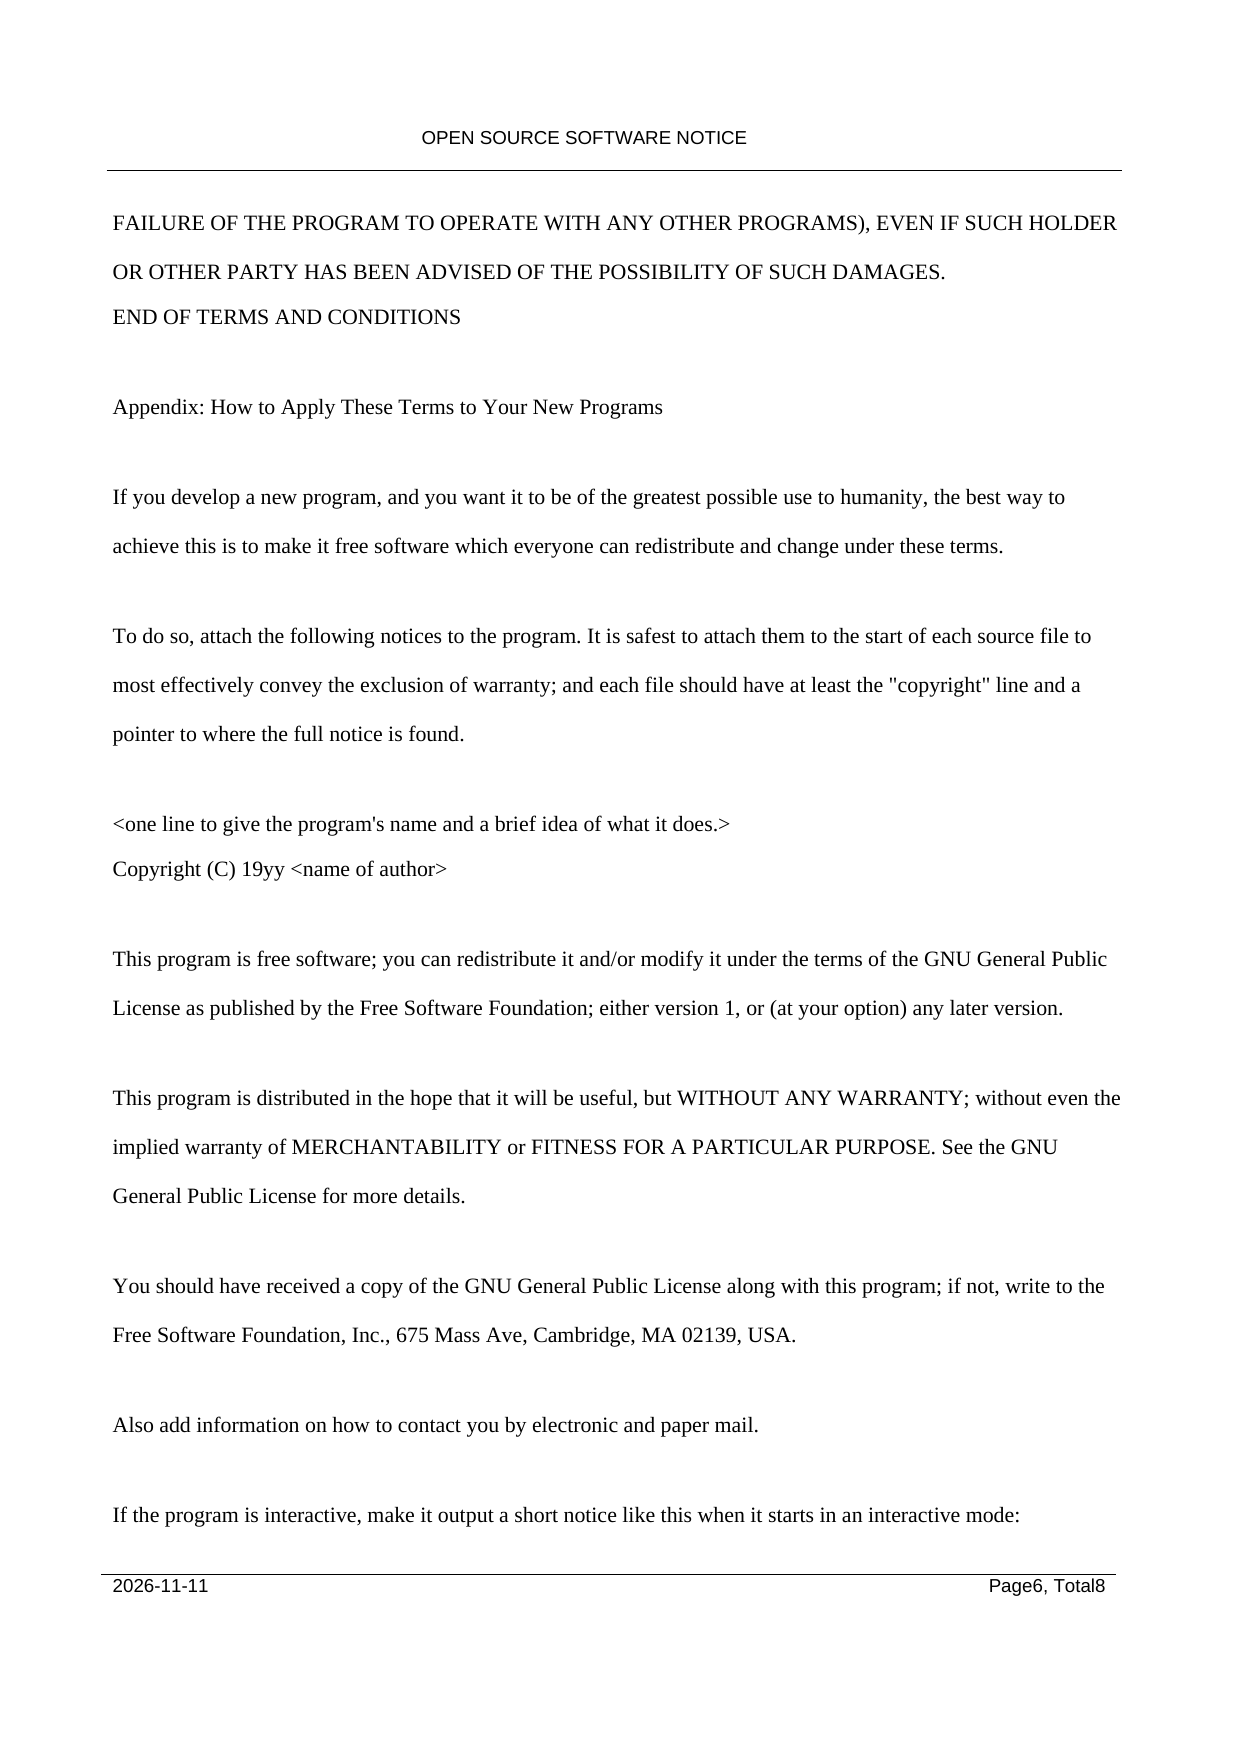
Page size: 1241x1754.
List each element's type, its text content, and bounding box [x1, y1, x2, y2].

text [112, 206, 1128, 288]
text If the program is interactive, make it output a short notice like this when it starts in an interactive mode: [112, 1498, 1128, 1531]
text Appendix: How to Apply These Terms to Your New Programs [112, 390, 1128, 423]
text Copyright (C) 19yy <name of author> [112, 852, 1128, 885]
text This program is free software; you can redistribute it and/or modify it under the terms of the GNU General Public License as published by the Free Software Foundation; either version 1, or (at your option) any later version. [112, 943, 1128, 1024]
text END OF TERMS AND CONDITIONS [112, 300, 1128, 333]
text If you develop a new program, and you want it to be of the greatest possible use to humanity, the best way to achieve this is to make it free software which everyone can redistribute and change under these terms. [112, 481, 1128, 562]
text Also add information on how to contact you by electronic and paper mail. [112, 1408, 1128, 1441]
text You should have received a copy of the GNU General Public License along with this program; if not, write to the Free Software Foundation, Inc., 675 Mass Ave, Cambridge, MA 02139, USA. [112, 1269, 1128, 1351]
text To do so, attach the following notices to the program. It is safest to attach them to the start of each source file to most effectively convey the exclusion of warranty; and each file should have at least the "copyright" line and a pointer to where the full notice is found. [112, 619, 1128, 749]
text This program is distributed in the hope that it will be useful, but WITHOUT ANY WARRANTY; without even the implied warranty of MERCHANTABILITY or FITNESS FOR A PARTICULAR PURPOSE. See the GNU General Public License for more details. [112, 1082, 1128, 1212]
text <one line to give the program's name and a brief idea of what it does.> [112, 807, 1128, 840]
